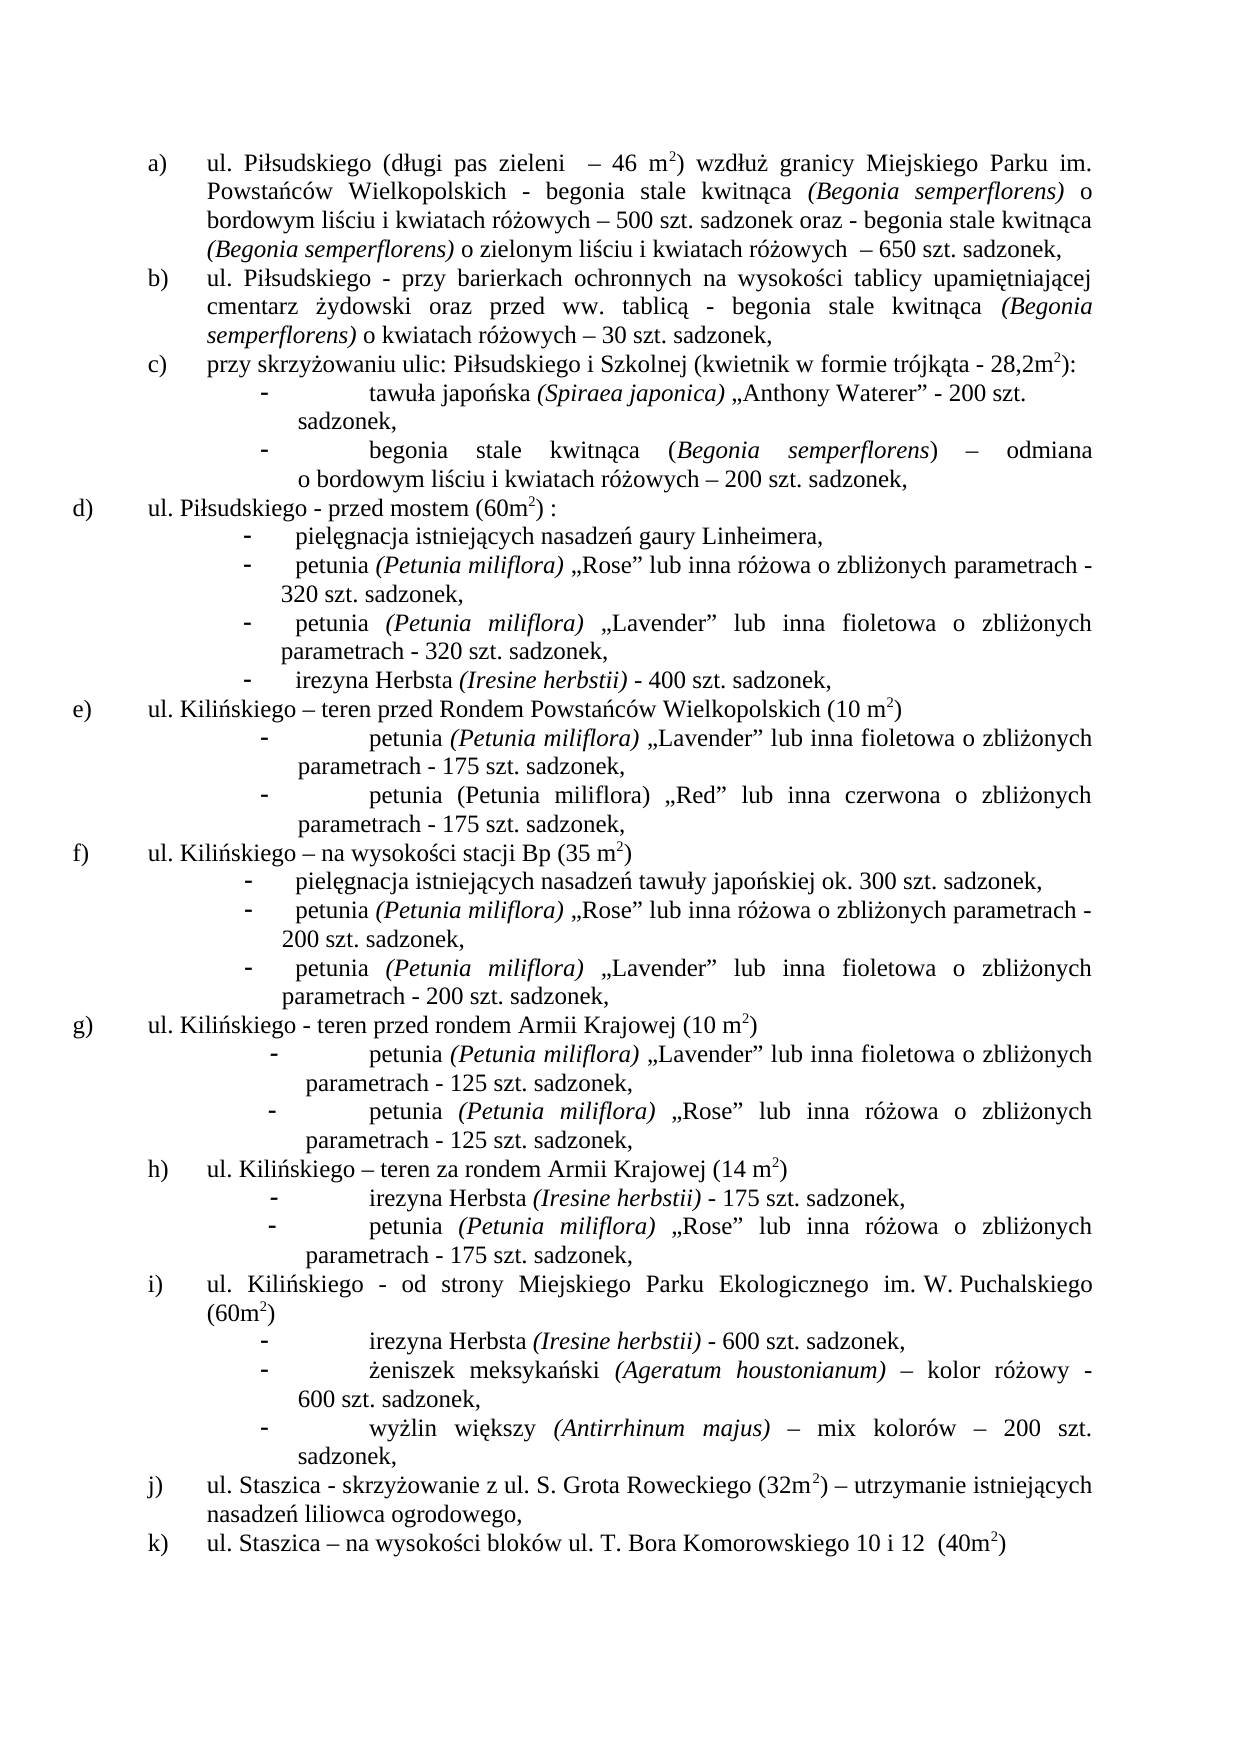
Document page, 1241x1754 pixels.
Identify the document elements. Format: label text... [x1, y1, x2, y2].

list wyżlin większy (Antirrhinum majus) – mix kolorów – 200 szt. sadzonek, [260, 1413, 1093, 1470]
list ul. Kilińskiego – teren za rondem Armii Krajowej (14 m2) [148, 1154, 1093, 1183]
list petunia (Petunia miliflora) „Lavender” lub inna fioletowa o zbliżonych parametrach - 125 szt. sadzonek, [268, 1039, 1093, 1096]
list żeniszek meksykański (Ageratum houstonianum) – kolor różowy -600 szt. sadzonek, [260, 1355, 1093, 1413]
list pielęgnacja istniejących nasadzeń gaury Linheimera, [243, 521, 1093, 550]
list ul. Piłsudskiego - przed mostem (60m2) : [72, 493, 1093, 521]
list petunia (Petunia miliflora) „Rose” lub inna różowa o zbliżonych parametrach - 125 szt. sadzonek, [268, 1096, 1093, 1154]
list begonia stale kwitnąca (Begonia semperflorens) – odmiana o bordowym liściu i kwiatach różowych – 200 szt. sadzonek, [260, 435, 1093, 493]
list irezyna Herbsta (Iresine herbstii) - 400 szt. sadzonek, [243, 665, 1093, 694]
list przy skrzyżowaniu ulic: Piłsudskiego i Szkolnej (kwietnik w formie trójkąta - 28,2m2): [148, 349, 1093, 378]
list petunia (Petunia miliflora) „Rose” lub inna różowa o zbliżonych parametrach - 175 szt. sadzonek, [268, 1211, 1093, 1269]
list tawuła japońska (Spiraea japonica) „Anthony Waterer” - 200 szt. sadzonek, [260, 378, 1093, 435]
list ul. Staszica – na wysokości bloków ul. T. Bora Komorowskiego 10 i 12 (40m2) [148, 1528, 1093, 1556]
list ul. Kilińskiego - teren przed rondem Armii Krajowej (10 m2) [72, 1010, 1093, 1039]
list irezyna Herbsta (Iresine herbstii) - 600 szt. sadzonek, [260, 1326, 1093, 1355]
list ul. Kilińskiego – na wysokości stacji Bp (35 m2) [72, 838, 1093, 866]
list irezyna Herbsta (Iresine herbstii) - 175 szt. sadzonek, [268, 1183, 1093, 1211]
list pielęgnacja istniejących nasadzeń tawuły japońskiej ok. 300 szt. sadzonek, [244, 866, 1093, 895]
list petunia (Petunia miliflora) „Rose” lub inna różowa o zbliżonych parametrach - 320 szt. sadzonek, [243, 550, 1093, 608]
list petunia (Petunia miliflora) „Lavender” lub inna fioletowa o zbliżonych parametrach - 200 szt. sadzonek, [244, 953, 1093, 1010]
list petunia (Petunia miliflora) „Rose” lub inna różowa o zbliżonych parametrach - 200 szt. sadzonek, [244, 895, 1093, 953]
list ul. Kilińskiego - od strony Miejskiego Parku Ekologicznego im. W. Puchalskiego (60m2) [148, 1269, 1093, 1326]
list petunia (Petunia miliflora) „Red” lub inna czerwona o zbliżonych parametrach - 175 szt. sadzonek, [260, 780, 1093, 838]
list ul. Staszica - skrzyżowanie z ul. S. Grota Roweckiego (32m2) – utrzymanie istniejących nasadzeń liliowca ogrodowego, [148, 1470, 1093, 1528]
list ul. Piłsudskiego - przy barierkach ochronnych na wysokości tablicy upamiętniającej cmentarz żydowski oraz przed ww. tablicą - begonia stale kwitnąca (Begonia semperflorens) o kwiatach różowych – 30 szt. sadzonek, [148, 263, 1093, 349]
list ul. Kilińskiego – teren przed Rondem Powstańców Wielkopolskich (10 m2) [72, 694, 1093, 723]
list petunia (Petunia miliflora) „Lavender” lub inna fioletowa o zbliżonych parametrach - 320 szt. sadzonek, [243, 608, 1093, 665]
list petunia (Petunia miliflora) „Lavender” lub inna fioletowa o zbliżonych parametrach - 175 szt. sadzonek, [260, 723, 1093, 780]
list ul. Piłsudskiego (długi pas zieleni – 46 m2) wzdłuż granicy Miejskiego Parku im. Powstańców Wielkopolskich - begonia stale kwitnąca (Begonia semperflorens) o bordowym liściu i kwiatach różowych – 500 szt. sadzonek oraz - begonia stale kwitnąca (Begonia semperflorens) o zielonym liściu i kwiatach różowych – 650 szt. sadzonek, [148, 148, 1093, 263]
